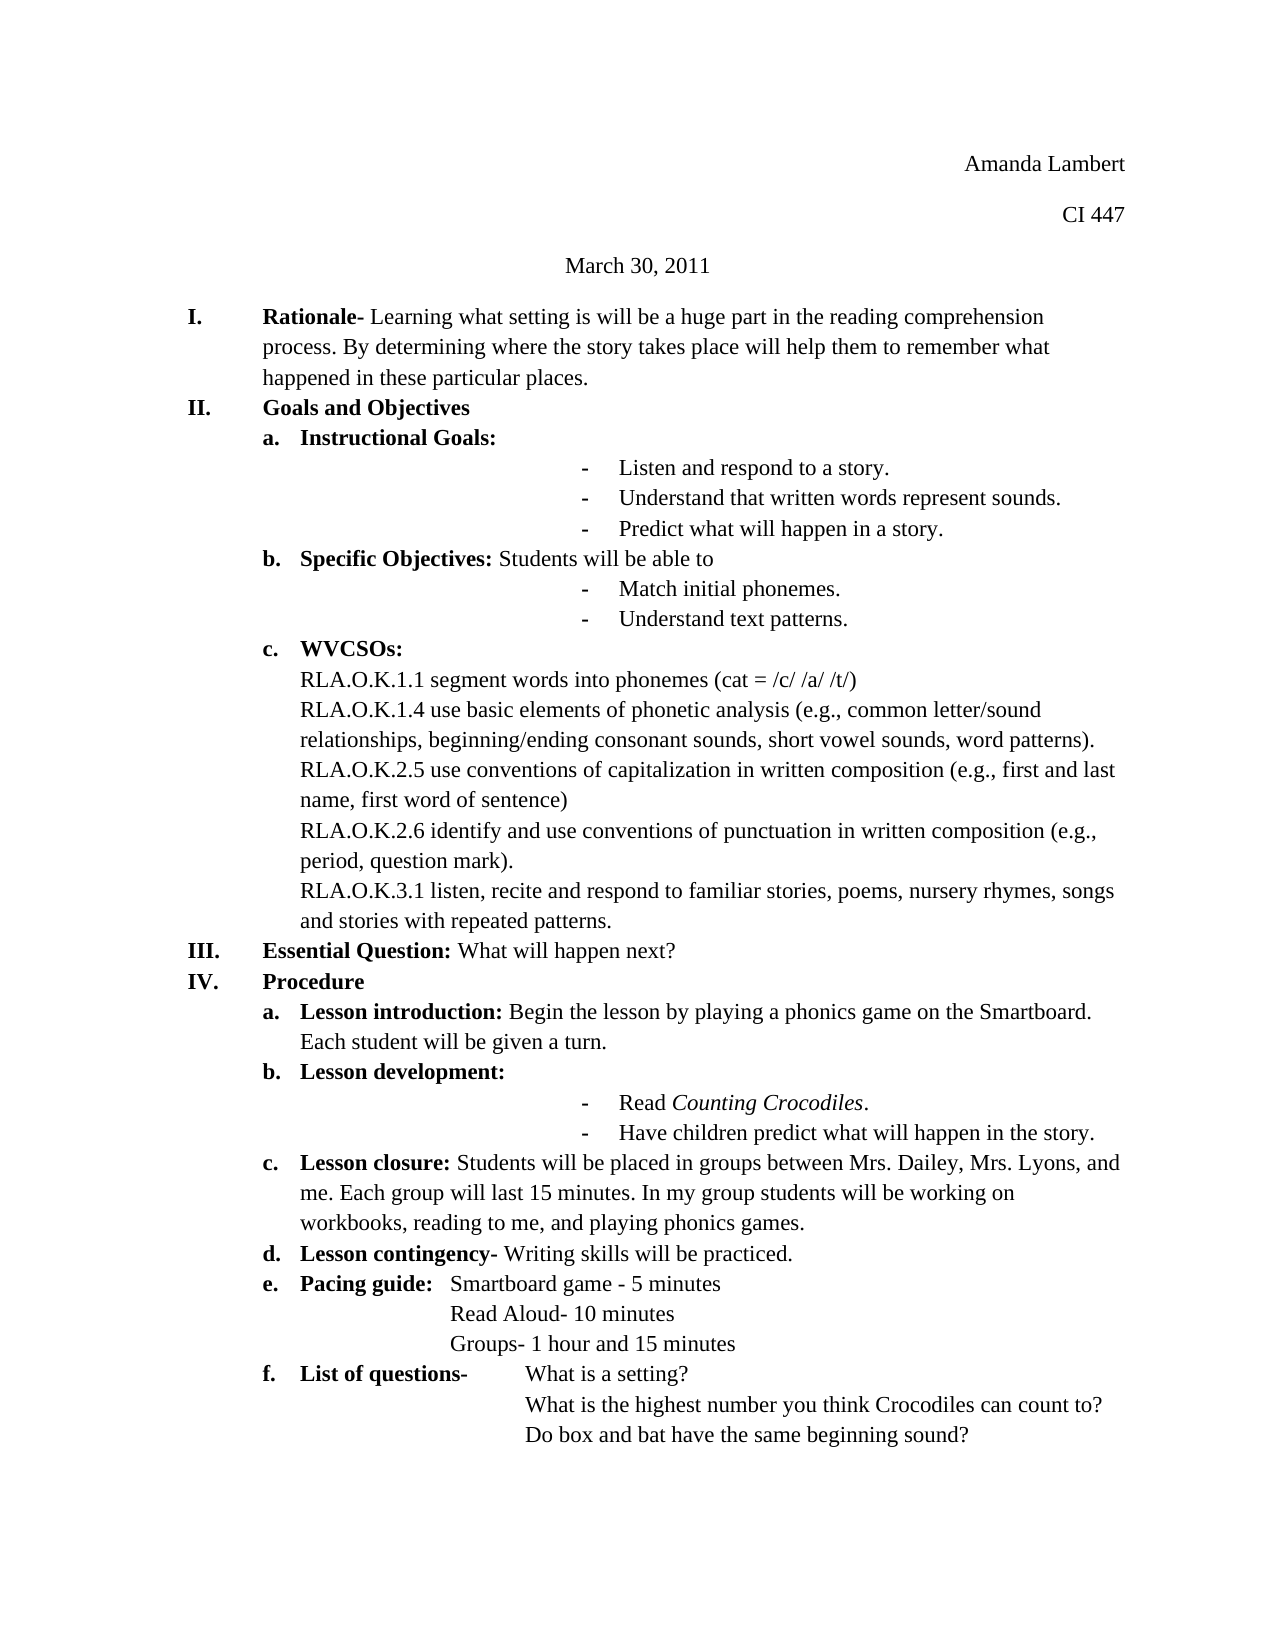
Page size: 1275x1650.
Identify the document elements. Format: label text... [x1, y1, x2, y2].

list Pacing guide: Smartboard game - 5 minutes [262, 1270, 1125, 1296]
list Procedure [187, 968, 1125, 994]
list Read Counting Crocodiles. [581, 1088, 1125, 1115]
list Essential Question: What will happen next? [187, 937, 1125, 964]
text CI 447 [150, 201, 1125, 227]
list What is the highest number you think Crocodiles can count to? [300, 1391, 1125, 1417]
text March 30, 2011 [150, 252, 1125, 278]
list RLA.O.K.2.6 identify and use conventions of punctuation in written composition (e.g., period, question mark). [300, 817, 1125, 873]
list WVCSOs: [262, 635, 1125, 662]
list Lesson development: [262, 1058, 1125, 1085]
list Match initial phonemes. [581, 575, 1125, 601]
list Read Aloud- 10 minutes [300, 1300, 1125, 1326]
list Lesson closure: Students will be placed in groups between Mrs. Dailey, Mrs. Lyons, and me. Each group will last 15 minutes. In my group students will be working on workbooks, reading to me, and playing phonics games. [262, 1149, 1125, 1236]
list RLA.O.K.2.5 use conventions of capitalization in written composition (e.g., first and last name, first word of sentence) [300, 756, 1125, 813]
list RLA.O.K.3.1 listen, recite and respond to familiar stories, poems, nursery rhymes, songs and stories with repeated patterns. [300, 877, 1125, 934]
text Amanda Lambert [150, 150, 1125, 176]
list Specific Objectives: Students will be able to [262, 545, 1125, 571]
list Listen and respond to a story. [581, 454, 1125, 481]
list Do box and bat have the same beginning sound? [300, 1421, 1125, 1447]
list RLA.O.K.1.1 segment words into phonemes (cat = /c/ /a/ /t/) [300, 666, 1125, 692]
list Lesson contingency- Writing skills will be practiced. [262, 1239, 1125, 1266]
list Goals and Objectives [187, 394, 1125, 420]
list Understand text patterns. [581, 605, 1125, 632]
list Groups- 1 hour and 15 minutes [300, 1330, 1125, 1357]
list RLA.O.K.1.4 use basic elements of phonetic analysis (e.g., common letter/sound relationships, beginning/ending consonant sounds, short vowel sounds, word patterns). [300, 696, 1125, 752]
list Understand that written words represent sounds. [581, 484, 1125, 511]
list Predict what will happen in a story. [581, 514, 1125, 541]
list Rationale- Learning what setting is will be a huge part in the reading comprehension process. By determining where the story takes place will help them to remember what happened in these particular places. [187, 303, 1125, 390]
list List of questions- What is a setting? [262, 1360, 1125, 1387]
list Lesson introduction: Begin the lesson by playing a phonics game on the Smartboard. Each student will be given a turn. [262, 998, 1125, 1054]
list Have children predict what will happen in the story. [581, 1119, 1125, 1145]
list Instructional Goals: [262, 424, 1125, 450]
